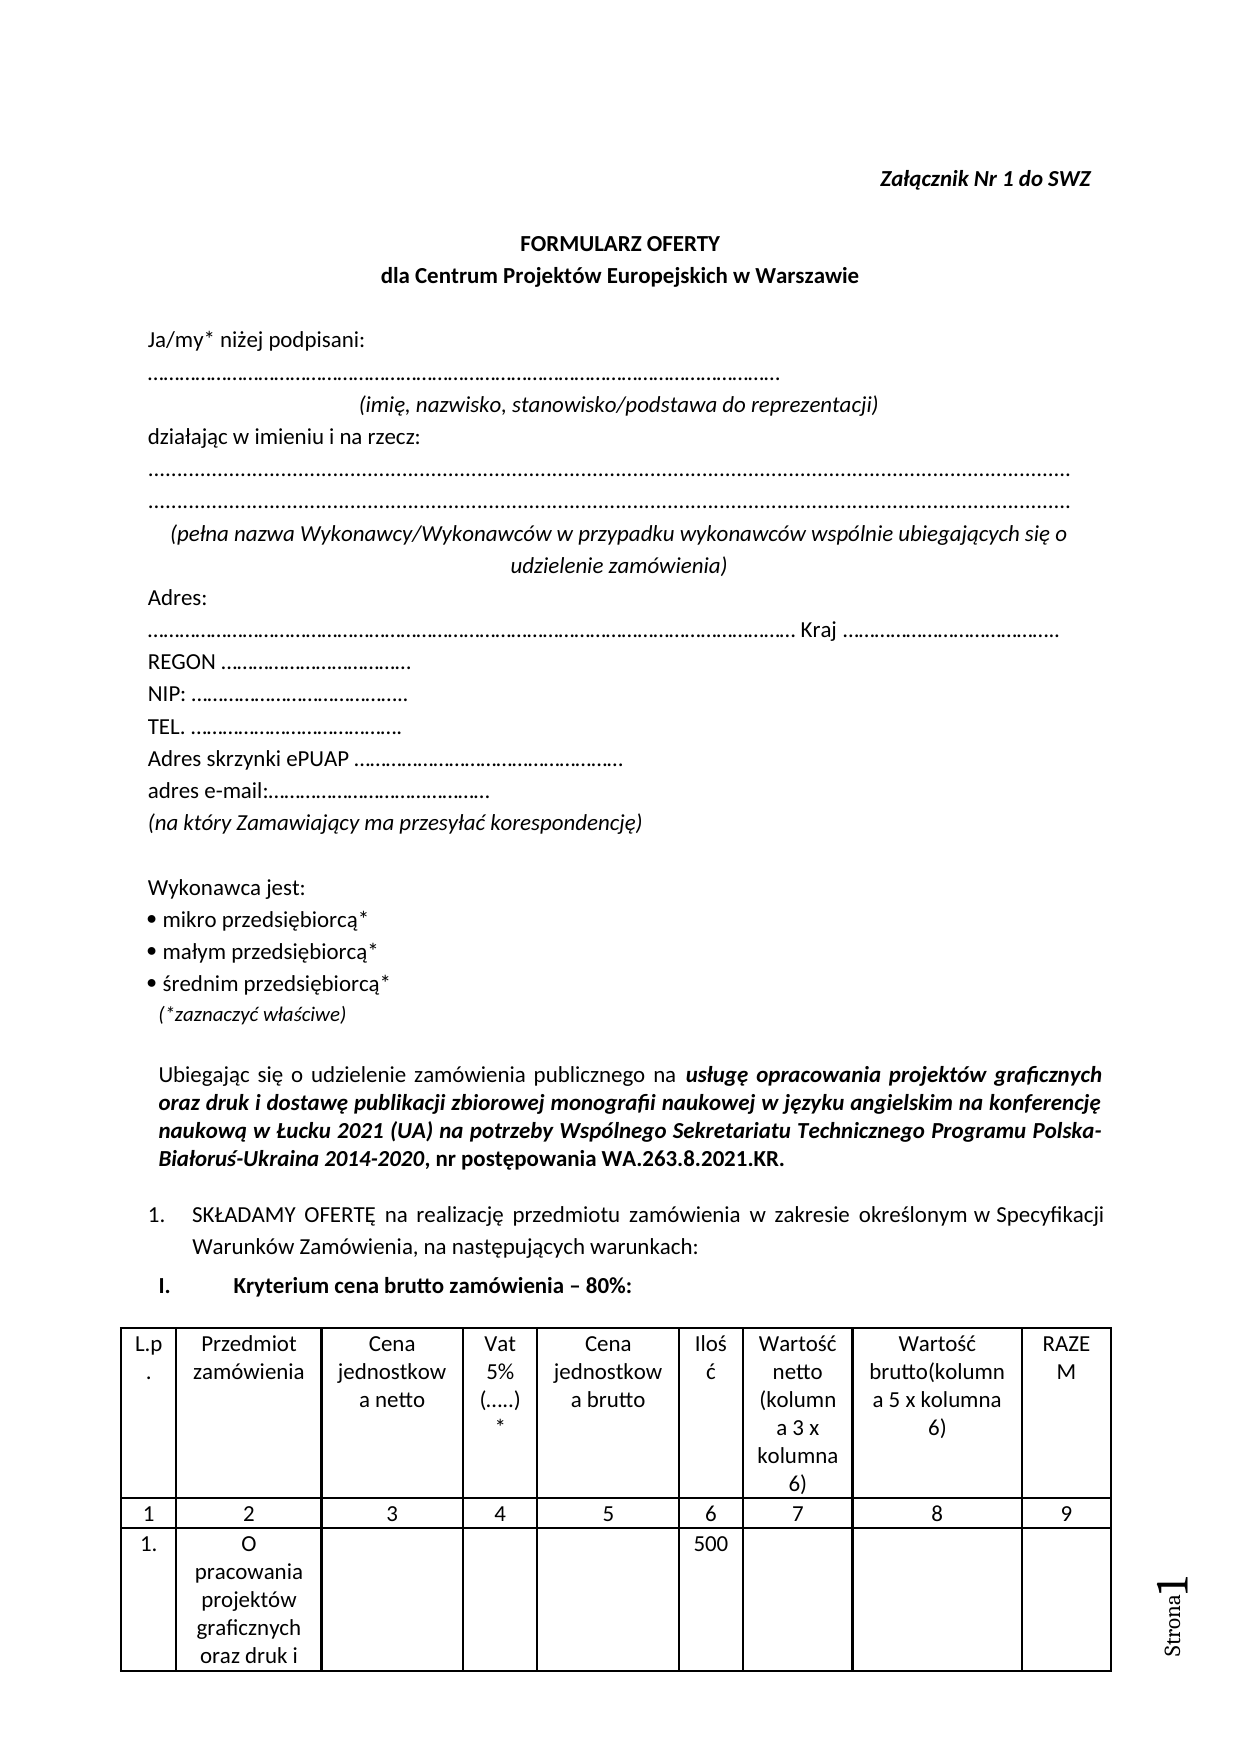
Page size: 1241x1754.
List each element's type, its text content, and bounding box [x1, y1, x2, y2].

text Adres: [148, 583, 1105, 611]
table_cell 4 [464, 1499, 536, 1527]
text Załącznik Nr 1 do SWZ [121, 164, 1093, 193]
table_cell 2 [177, 1499, 320, 1527]
text Adres skrzynki ePUAP …………………………………………… [148, 744, 1105, 772]
subtitle FORMULARZ OFERTY [199, 229, 1041, 257]
table_cell 6 [680, 1499, 742, 1527]
text …………………………………………………………………………………………………………… Kraj ………………………………….. [148, 615, 1089, 643]
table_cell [177, 1529, 320, 1669]
table_header Przedmiot zamówienia [177, 1329, 320, 1497]
table_header Cena jednostkowa brutto [538, 1329, 678, 1497]
text Wykonawca jest: [148, 873, 1105, 901]
table_cell 3 [323, 1499, 462, 1527]
text TEL. …………………………………. [148, 712, 1105, 740]
table_cell [323, 1529, 462, 1669]
table_cell 1 [122, 1499, 175, 1527]
table_header Cena jednostkowa netto [323, 1329, 462, 1497]
table_header L.p. [122, 1329, 175, 1497]
text działając w imieniu i na rzecz: [148, 422, 1105, 450]
list Kryterium cena brutto zamówienia – 80%: [158, 1271, 1105, 1299]
text średnim przedsiębiorcą* [148, 969, 1105, 997]
table_header Ilość [680, 1329, 742, 1497]
text REGON ……………………………… [148, 647, 1105, 675]
table_cell [854, 1529, 1021, 1669]
table_cell 1. [122, 1529, 175, 1669]
text ................................................................................................................................................................ [148, 454, 1105, 482]
text ................................................................................................................................................................ [148, 486, 1105, 514]
table_cell [538, 1529, 678, 1669]
text NIP: ………………………………….. [148, 679, 1105, 708]
text Ja/my* niżej podpisani: [148, 326, 1105, 353]
list SKŁADAMY OFERTĘ na realizację przedmiotu zamówienia w zakresie określonym w Specyfikacji Warunków Zamówienia, na następujących warunkach: [148, 1200, 1105, 1261]
table_cell [744, 1529, 851, 1669]
table_cell [464, 1529, 536, 1669]
text małym przedsiębiorcą* [148, 937, 1105, 965]
table_cell 500 [680, 1529, 742, 1669]
text (na który Zamawiający ma przesyłać korespondencję) [148, 808, 1105, 836]
text dla Centrum Projektów Europejskich w Warszawie [199, 261, 1041, 289]
table_header Vat 5% (…..)* [464, 1329, 536, 1497]
table_header RAZEM [1023, 1329, 1110, 1497]
text (pełna nazwa Wykonawcy/Wykonawców w przypadku wykonawców wspólnie ubiegających się o udzielenie zamówienia) [153, 519, 1087, 579]
table_header Wartość brutto(kolumna 5 x kolumna 6) [854, 1329, 1021, 1497]
table_cell 8 [854, 1499, 1021, 1527]
text ………………………………………………………………………………………………………… [148, 358, 1105, 386]
table_cell [1023, 1529, 1110, 1669]
table_header Wartość netto (kolumna 3 x kolumna 6) [744, 1329, 851, 1497]
text adres e-mail:…………………………………… [148, 776, 1105, 804]
text Ubiegając się o udzielenie zamówienia publicznego na usługę opracowania projektów graficznych oraz druk i dostawę publikacji zbiorowej monografii naukowej w języku angielskim na konferencję naukową w Łucku 2021 (UA) na potrzeby Wspólnego Sekretariatu Technicznego Programu Polska-Białoruś-Ukraina 2014-2020, nr postępowania WA.263.8.2021.KR. [158, 1060, 1105, 1172]
table_cell 5 [538, 1499, 678, 1527]
table_cell 7 [744, 1499, 851, 1527]
table_cell 9 [1023, 1499, 1110, 1527]
text (imię, nazwisko, stanowisko/podstawa do reprezentacji) [199, 390, 1041, 418]
text mikro przedsiębiorcą* [148, 905, 1105, 933]
text (*zaznaczyć właściwe) [148, 1001, 1105, 1027]
